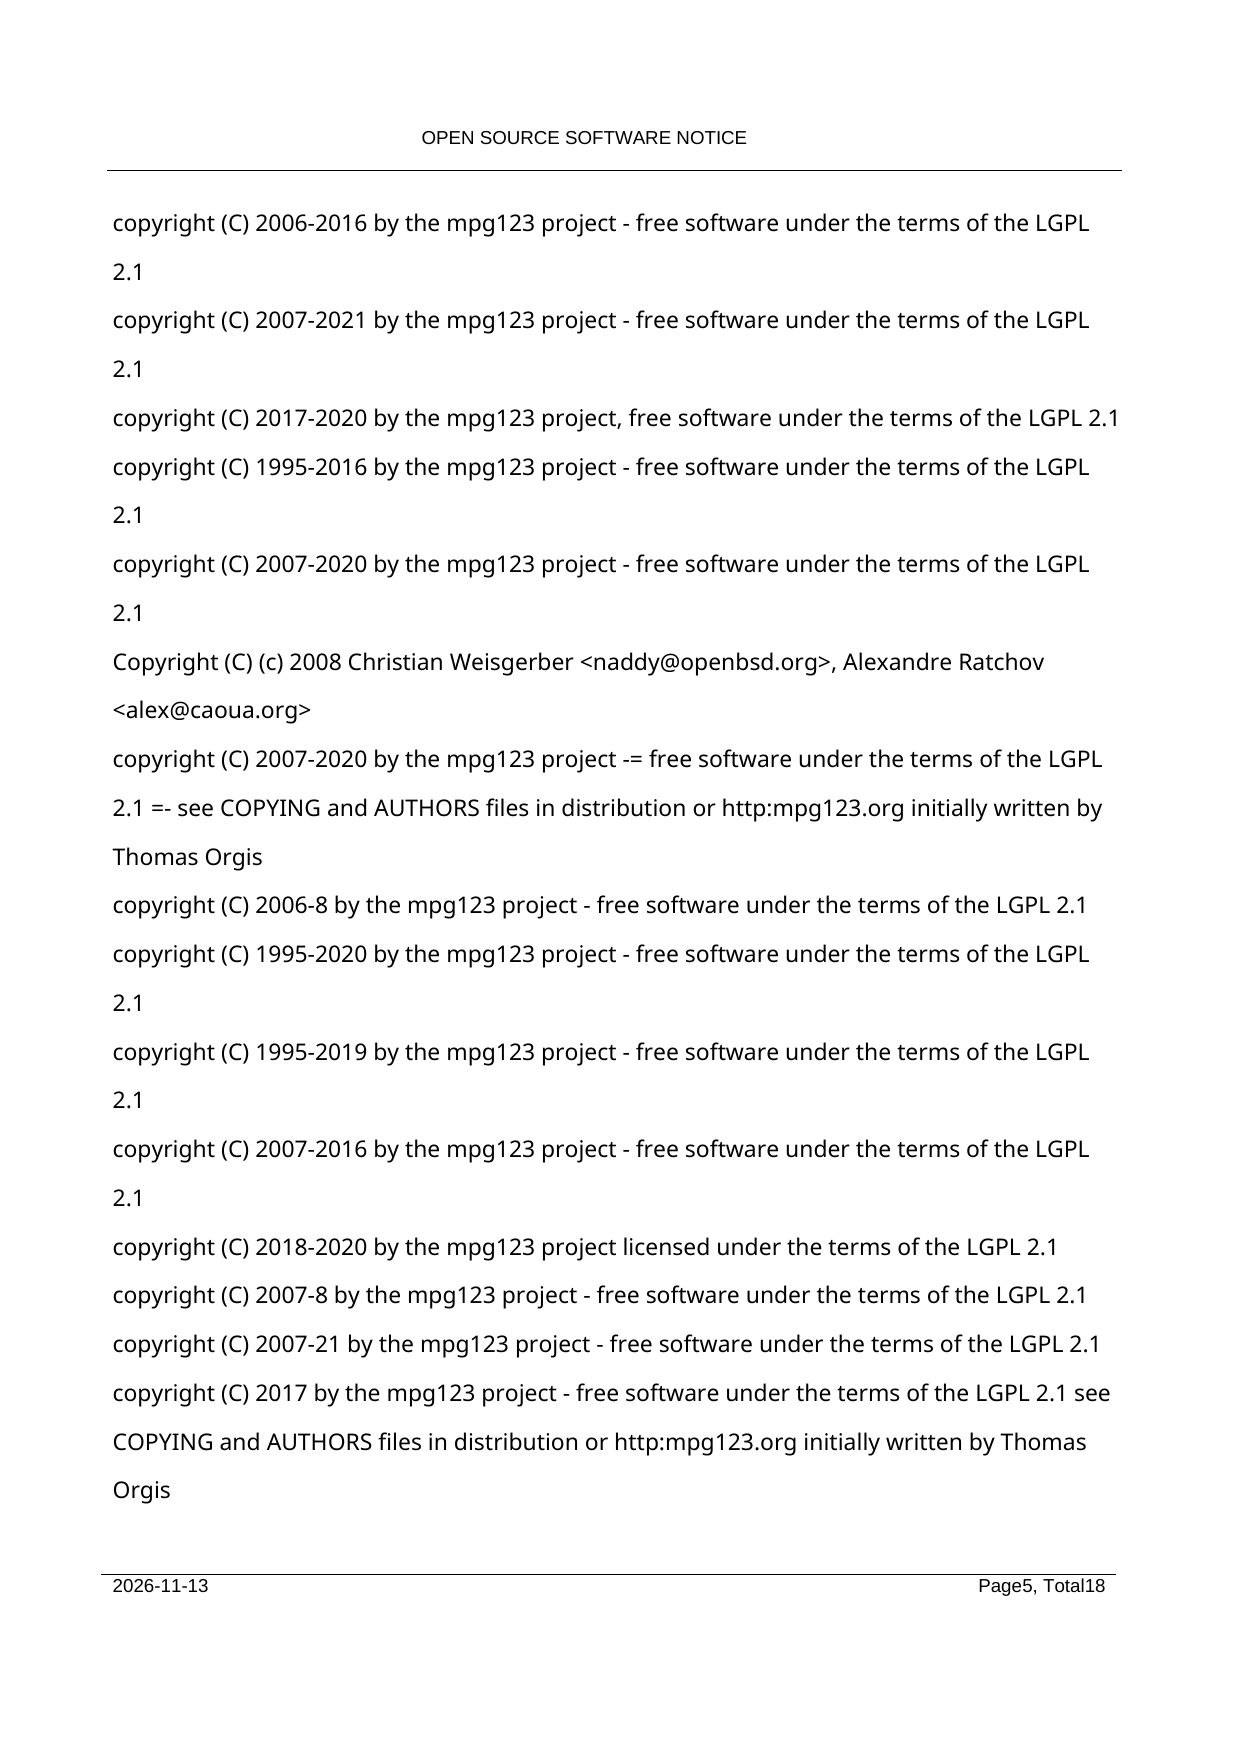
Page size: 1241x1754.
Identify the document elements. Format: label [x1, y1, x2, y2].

text [112, 206, 1128, 1555]
